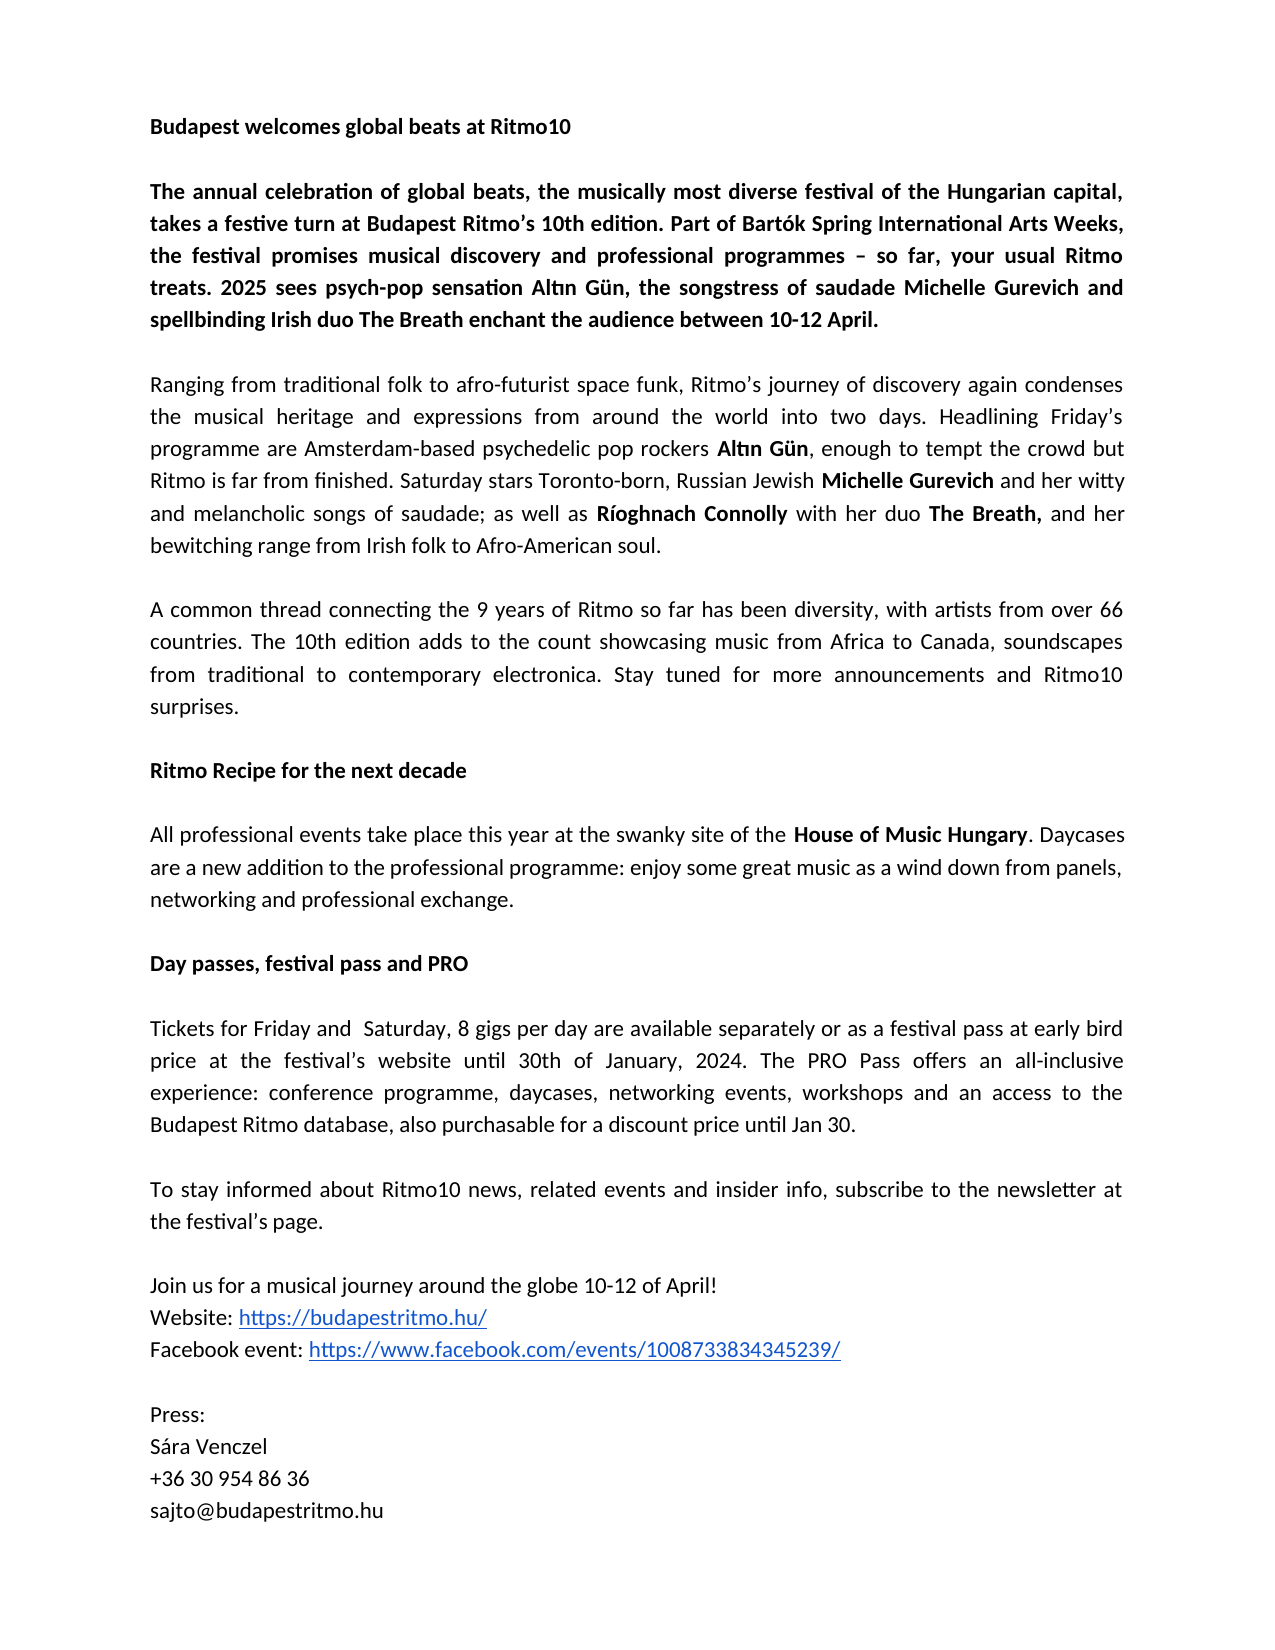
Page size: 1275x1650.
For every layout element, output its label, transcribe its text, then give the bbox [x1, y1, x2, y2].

text Website: https://budapestritmo.hu/ [150, 1303, 1125, 1331]
text Sára Venczel [150, 1432, 1125, 1460]
text Join us for a musical journey around the globe 10-12 of April! [150, 1271, 1125, 1299]
text Tickets for Friday and Saturday, 8 gigs per day are available separately or as a festival pass at early bird price at the festival’s website until 30th of January, 2024. The PRO Pass offers an all-inclusive experience: conference programme, daycases, networking events, workshops and an access to the Budapest Ritmo database, also purchasable for a discount price until Jan 30. [150, 1014, 1125, 1138]
text The annual celebration of global beats, the musically most diverse festival of the Hungarian capital, takes a festive turn at Budapest Ritmo’s 10th edition. Part of Bartók Spring International Arts Weeks, the festival promises musical discovery and professional programmes – so far, your usual Ritmo treats. 2025 sees psych-pop sensation Altın Gün, the songstress of saudade Michelle Gurevich and spellbinding Irish duo The Breath enchant the audience between 10-12 April. [150, 177, 1125, 334]
text Press: [150, 1400, 1125, 1428]
text sajto@budapestritmo.hu [150, 1497, 1125, 1524]
text Facebook event: https://www.facebook.com/events/1008733834345239/ [150, 1336, 1125, 1364]
text Day passes, festival pass and PRO [150, 949, 1125, 977]
text Budapest welcomes global beats at Ritmo10 [150, 112, 1125, 141]
text Ritmo Recipe for the next decade [150, 756, 1125, 784]
text All professional events take place this year at the swanky site of the House of Music Hungary. Daycases are a new addition to the professional programme: enjoy some great music as a wind down from panels, networking and professional exchange. [150, 821, 1125, 913]
text Ranging from traditional folk to afro-futurist space funk, Ritmo’s journey of discovery again condenses the musical heritage and expressions from around the world into two days. Headlining Friday’s programme are Amsterdam-based psychedelic pop rockers Altın Gün, enough to tempt the crowd but Ritmo is far from finished. Saturday stars Toronto-born, Russian Jewish Michelle Gurevich and her witty and melancholic songs of saudade; as well as Ríoghnach Connolly with her duo The Breath, and her bewitching range from Irish folk to Afro-American soul. [150, 370, 1125, 559]
text To stay informed about Ritmo10 news, related events and insider info, subscribe to the newsletter at the festival’s page. [150, 1175, 1125, 1235]
text +36 30 954 86 36 [150, 1464, 1125, 1492]
text A common thread connecting the 9 years of Ritmo so far has been diversity, with artists from over 66 countries. The 10th edition adds to the count showcasing music from Africa to Canada, soundscapes from traditional to contemporary electronica. Stay tuned for more announcements and Ritmo10 surprises. [150, 595, 1125, 720]
